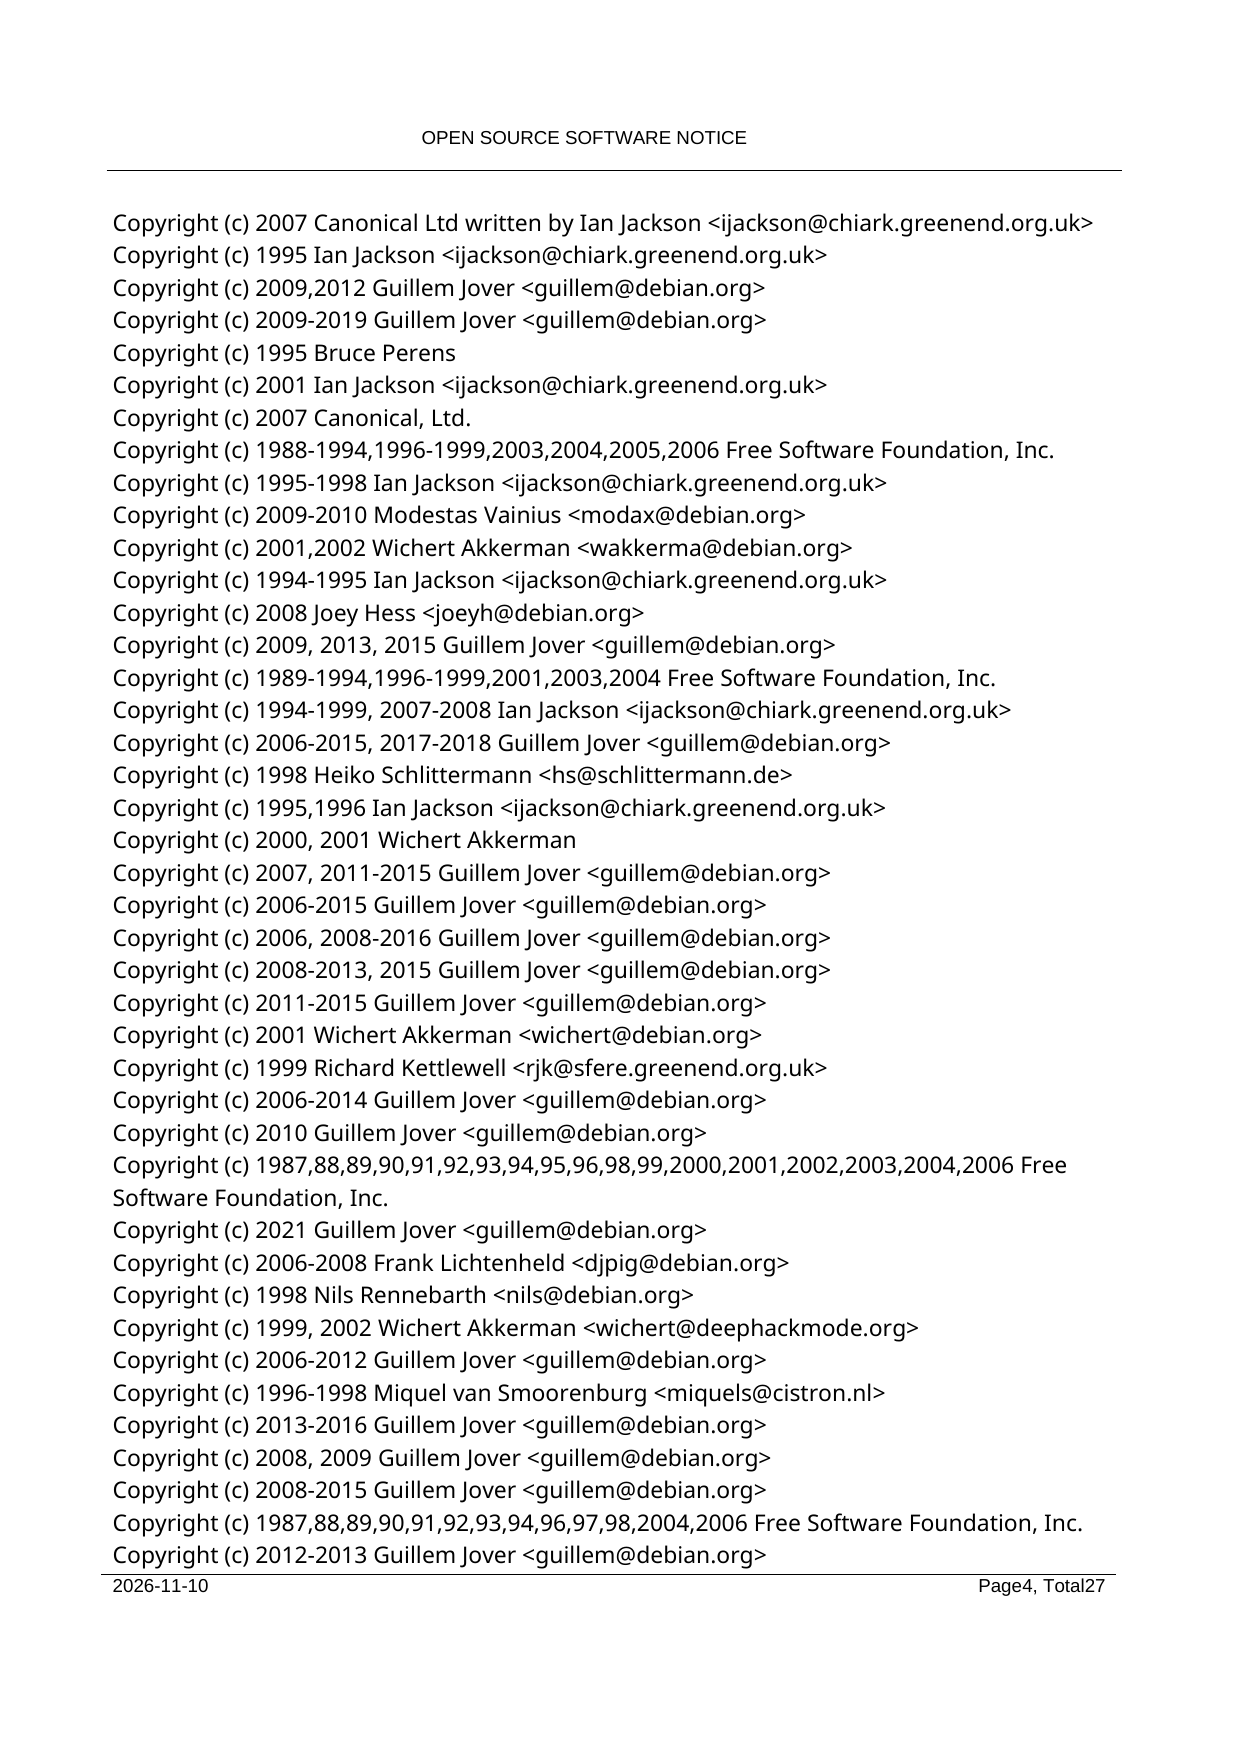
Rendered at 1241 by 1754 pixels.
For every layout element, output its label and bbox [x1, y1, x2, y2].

text [112, 206, 1128, 1571]
